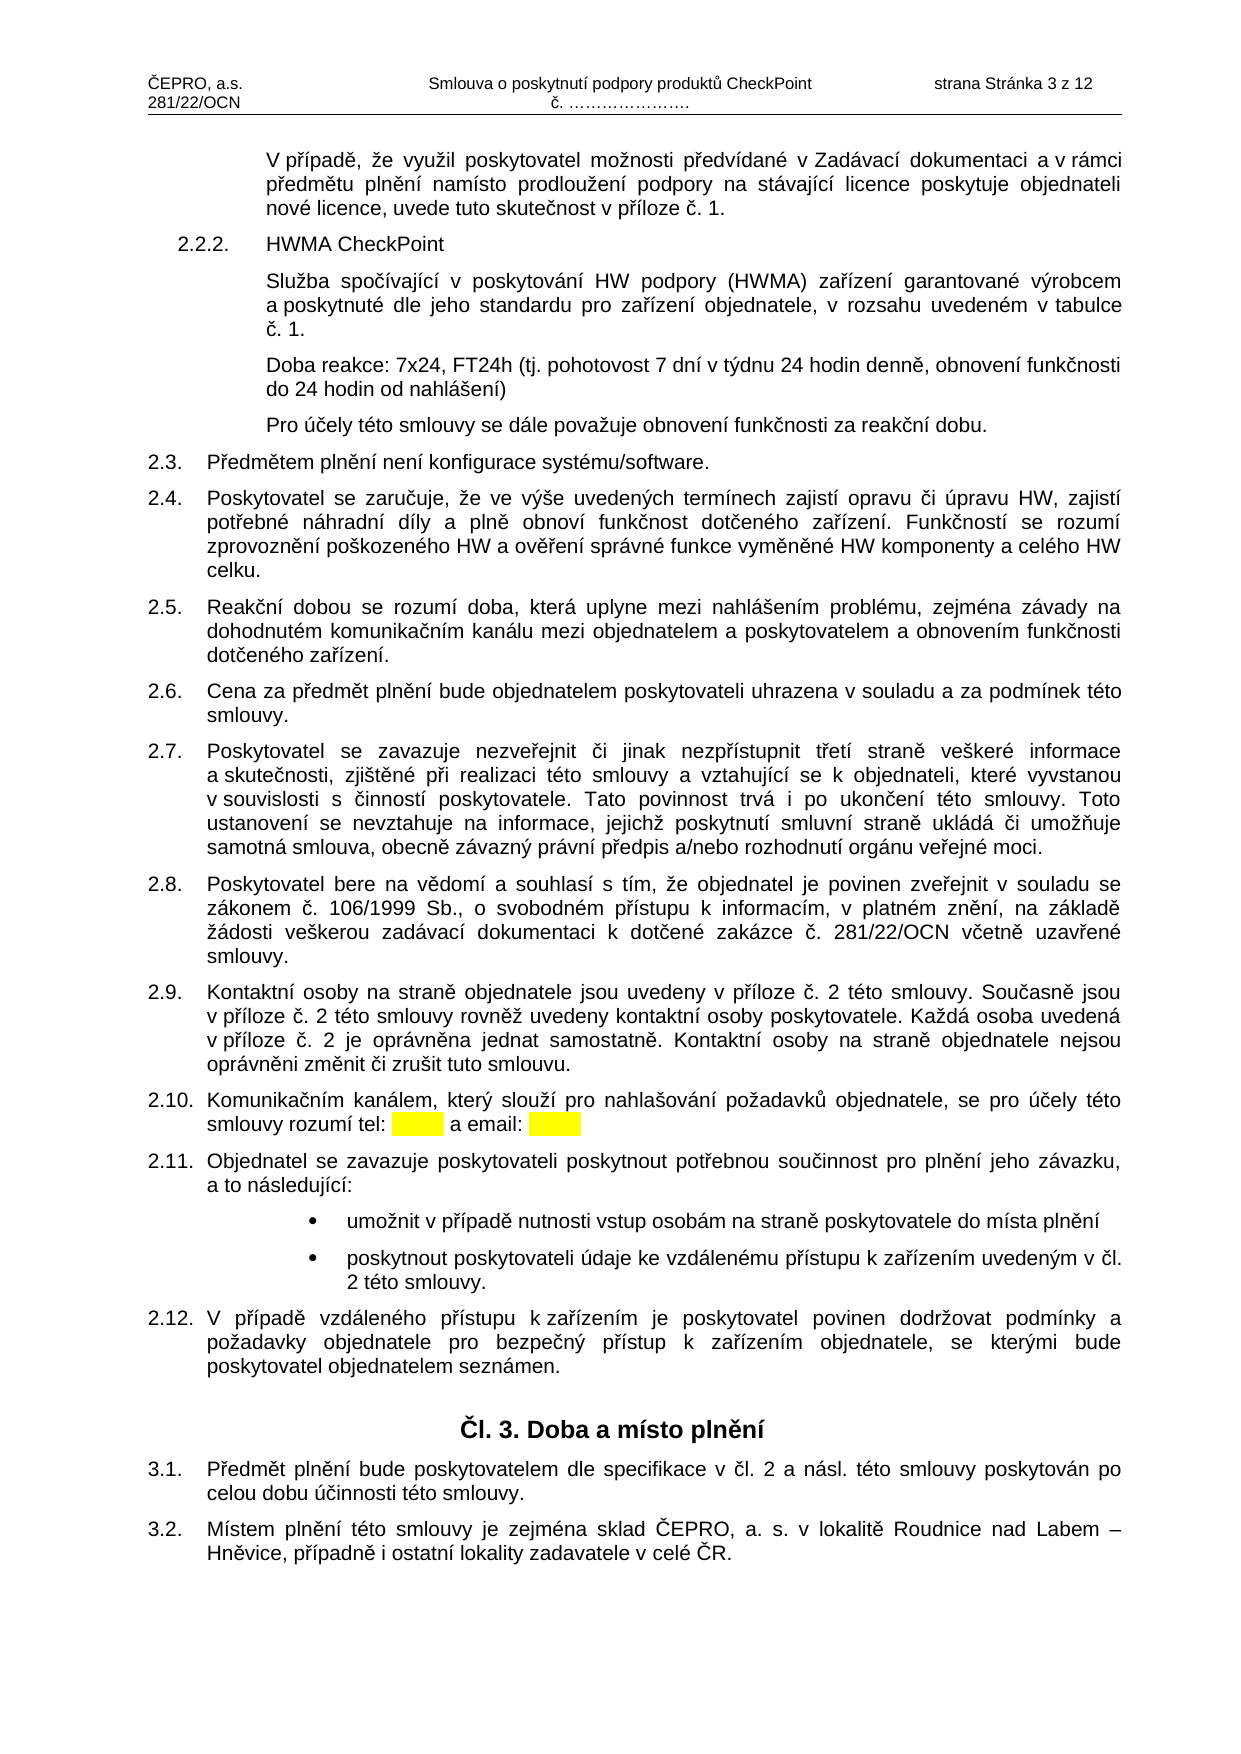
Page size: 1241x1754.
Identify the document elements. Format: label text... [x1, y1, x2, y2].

text HWMA CheckPoint [177, 232, 1122, 256]
text Služba spočívající v poskytování HW podpory (HWMA) zařízení garantované výrobcem a poskytnuté dle jeho standardu pro zařízení objednatele, v rozsahu uvedeném v tabulce č. 1. [266, 268, 1122, 340]
list umožnit v případě nutnosti vstup osobám na straně poskytovatele do místa plnění [309, 1209, 1122, 1233]
text Doba reakce: 7x24, FT24h (tj. pohotovost 7 dní v týdnu 24 hodin denně, obnovení funkčnosti do 24 hodin od nahlášení) [266, 353, 1122, 401]
list Komunikačním kanálem, který slouží pro nahlašování požadavků objednatele, se pro účely této smlouvy rozumí tel: a email: [148, 1088, 1122, 1136]
list Poskytovatel se zaručuje, že ve výše uvedených termínech zajistí opravu či úpravu HW, zajistí potřebné náhradní díly a plně obnoví funkčnost dotčeného zařízení. Funkčností se rozumí zprovoznění poškozeného HW a ověření správné funkce vyměněné HW komponenty a celého HW celku. [148, 486, 1122, 582]
list Předmětem plnění není konfigurace systému/software. [148, 450, 1122, 474]
list Předmět plnění bude poskytovatelem dle specifikace v čl. 2 a násl. této smlouvy poskytován po celou dobu účinnosti této smlouvy. [148, 1457, 1122, 1505]
list Místem plnění této smlouvy je zejména sklad ČEPRO, a. s. v lokalitě Roudnice nad Labem – Hněvice, případně i ostatní lokality zadavatele v celé ČR. [148, 1517, 1122, 1565]
text Doba a místo plnění [102, 1416, 1122, 1444]
list Objednatel se zavazuje poskytovateli poskytnout potřebnou součinnost pro plnění jeho závazku, a to následující: [148, 1149, 1122, 1197]
list Kontaktní osoby na straně objednatele jsou uvedeny v příloze č. 2 této smlouvy. Současně jsou v příloze č. 2 této smlouvy rovněž uvedeny kontaktní osoby poskytovatele. Každá osoba uvedená v příloze č. 2 je oprávněna jednat samostatně. Kontaktní osoby na straně objednatele nejsou oprávněni změnit či zrušit tuto smlouvu. [148, 980, 1122, 1076]
list Reakční dobou se rozumí doba, která uplyne mezi nahlášením problému, zejména závady na dohodnutém komunikačním kanálu mezi objednatelem a poskytovatelem a obnovením funkčnosti dotčeného zařízení. [148, 594, 1122, 666]
list V případě vzdáleného přístupu k zařízením je poskytovatel povinen dodržovat podmínky a požadavky objednatele pro bezpečný přístup k zařízením objednatele, se kterými bude poskytovatel objednatelem seznámen. [148, 1306, 1122, 1378]
list Pro účely této smlouvy se dále považuje obnovení funkčnosti za reakční dobu. [266, 413, 1122, 437]
list poskytnout poskytovateli údaje ke vzdálenému přístupu k zařízením uvedeným v čl. 2 této smlouvy. [309, 1246, 1122, 1294]
list Poskytovatel bere na vědomí a souhlasí s tím, že objednatel je povinen zveřejnit v souladu se zákonem č. 106/1999 Sb., o svobodném přístupu k informacím, v platném znění, na základě žádosti veškerou zadávací dokumentaci k dotčené zakázce č. 281/22/OCN včetně uzavřené smlouvy. [148, 872, 1122, 967]
list Cena za předmět plnění bude objednatelem poskytovateli uhrazena v souladu a za podmínek této smlouvy. [148, 679, 1122, 727]
text V případě, že využil poskytovatel možnosti předvídané v Zadávací dokumentaci a v rámci předmětu plnění namísto prodloužení podpory na stávající licence poskytuje objednateli nové licence, uvede tuto skutečnost v příloze č. 1. [266, 148, 1122, 219]
list Poskytovatel se zavazuje nezveřejnit či jinak nezpřístupnit třetí straně veškeré informace a skutečnosti, zjištěné při realizaci této smlouvy a vztahující se k objednateli, které vyvstanou v souvislosti s činností poskytovatele. Tato povinnost trvá i po ukončení této smlouvy. Toto ustanovení se nevztahuje na informace, jejichž poskytnutí smluvní straně ukládá či umožňuje samotná smlouva, obecně závazný právní předpis a/nebo rozhodnutí orgánu veřejné moci. [148, 739, 1122, 859]
